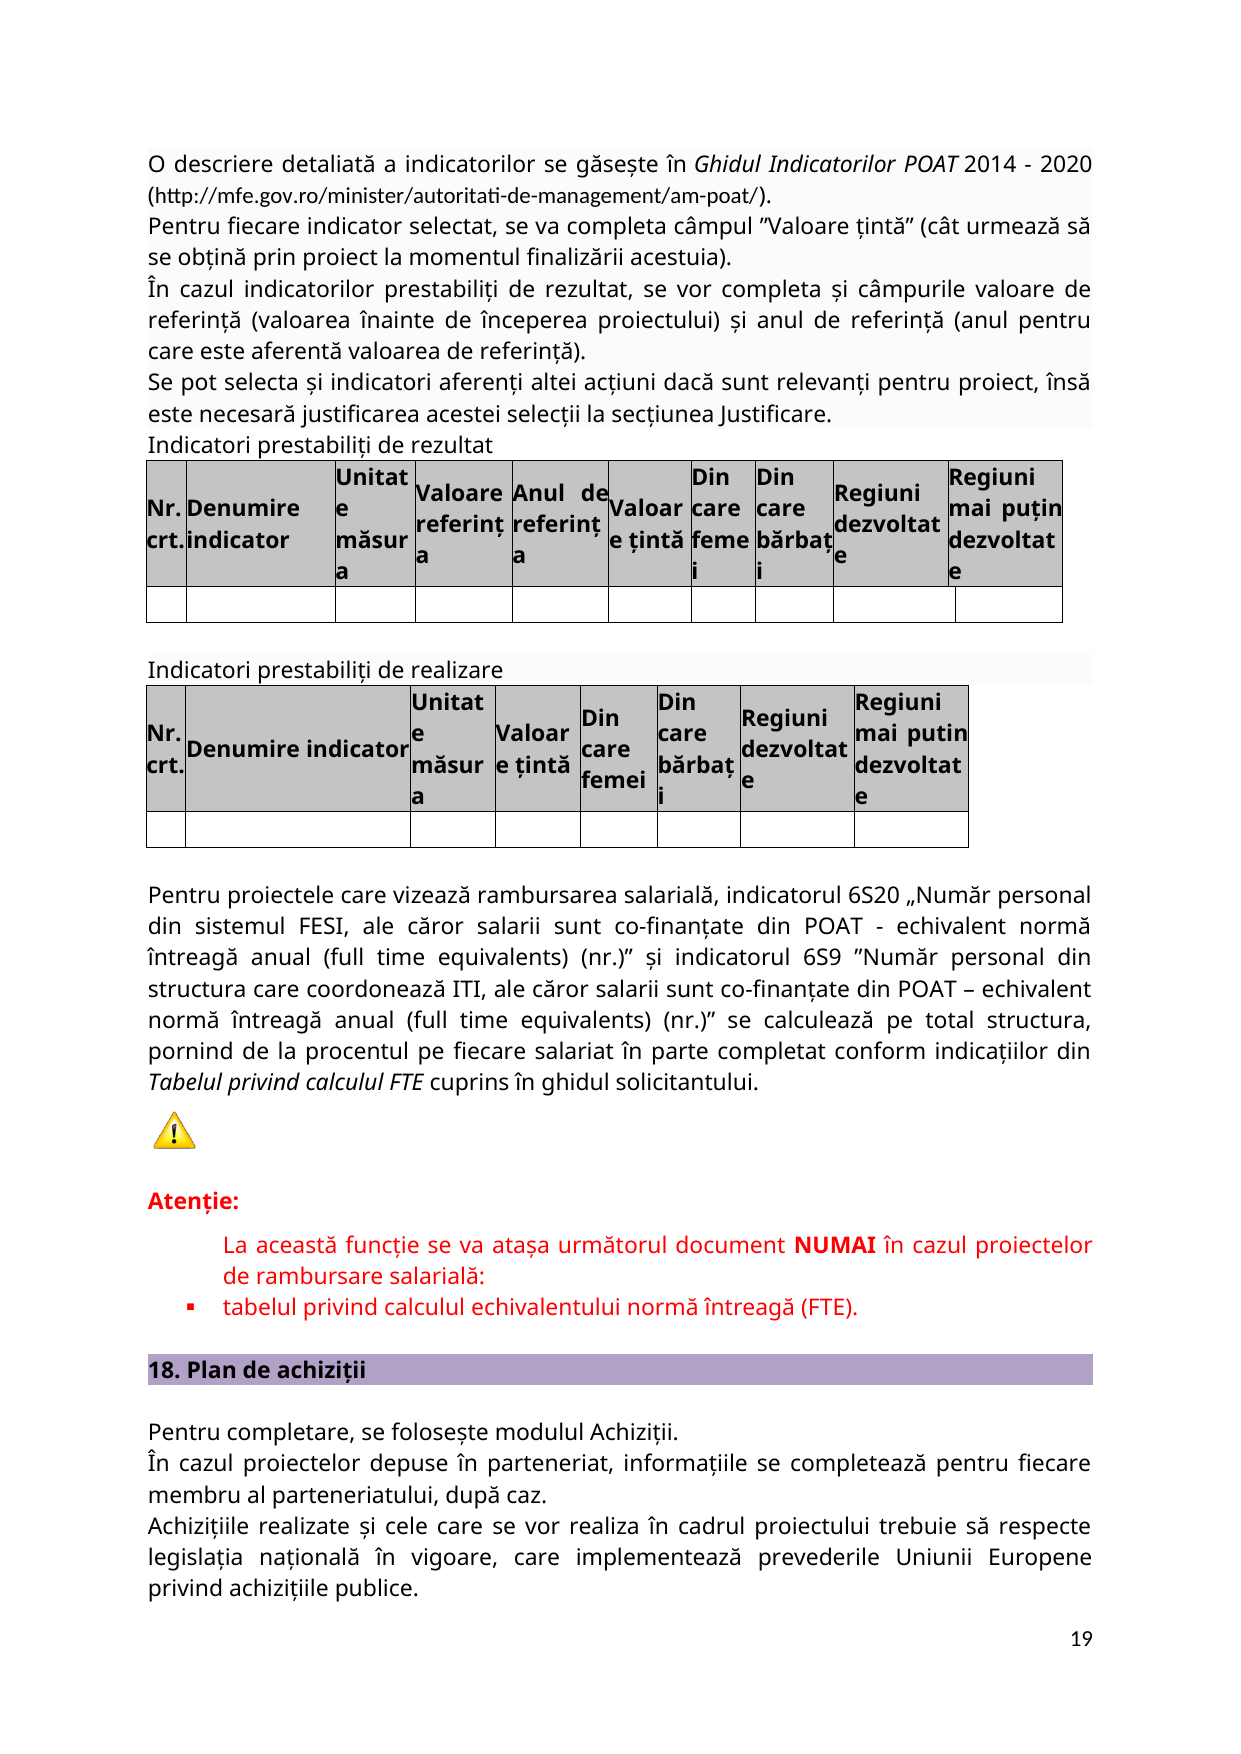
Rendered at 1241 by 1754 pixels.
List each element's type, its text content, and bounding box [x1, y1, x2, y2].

table_cell [416, 587, 512, 622]
table_header Din care femei [581, 686, 657, 811]
table_cell [741, 812, 854, 847]
table_header Din care bărbați [658, 686, 740, 811]
text Pentru proiectele care vizează rambursarea salarială, indicatorul 6S20 „Număr personal din sistemul FESI, ale căror salarii sunt co-finanțate din POAT - echivalent normă întreagă anual (full time equivalents) (nr.)” și indicatorul 6S9 ”Număr personal din structura care coordonează ITI, ale căror salarii sunt co-finanțate din POAT – echivalent normă întreagă anual (full time equivalents) (nr.)” se calculează pe total structura, pornind de la procentul pe fiecare salariat în parte completat conform indicațiilor din Tabelul privind calculul FTE cuprins în ghidul solicitantului. [148, 879, 1093, 1098]
table_header Regiuni dezvoltate [834, 461, 948, 586]
table_header Anul de referința [513, 461, 608, 586]
text În cazul proiectelor depuse în parteneriat, informațiile se completează pentru fiecare membru al parteneriatului, după caz. [148, 1447, 1093, 1510]
list tabelul privind calculul echivalentului normă întreagă (FTE). [185, 1291, 1093, 1322]
table_cell [496, 812, 580, 847]
table_header Regiuni mai puțin dezvoltate [949, 461, 1062, 586]
table_header Regiuni mai putin dezvoltate [855, 686, 968, 811]
table_cell [756, 587, 833, 622]
table_cell [187, 587, 335, 622]
table_header Unitate măsura [411, 686, 495, 811]
text Indicatori prestabiliți de realizare [148, 654, 1093, 685]
text Pentru completare, se folosește modulul Achiziții. [148, 1416, 1093, 1447]
table_cell [147, 587, 186, 622]
table_cell [834, 587, 955, 622]
picture [147, 1104, 201, 1157]
table_header Nr. crt. [147, 686, 185, 811]
table_header Regiuni dezvoltate [741, 686, 854, 811]
table_header Din care bărbați [756, 461, 833, 586]
text La această funcție se va atașa următorul document NUMAI în cazul proiectelor de rambursare salarială: [223, 1229, 1093, 1291]
table_header Din care femei [692, 461, 755, 586]
text Achiziţiile realizate şi cele care se vor realiza în cadrul proiectului trebuie să respecte legislaţia naţională în vigoare, care implementează prevederile Uniunii Europene privind achiziţiile publice. [148, 1510, 1093, 1604]
table_cell [336, 587, 415, 622]
table_header Unitate măsura [336, 461, 415, 586]
table_header Nr. crt. [147, 461, 186, 586]
table_header Valoare referința [416, 461, 512, 586]
table_header Valoare țintă [609, 461, 691, 586]
table_cell [581, 812, 657, 847]
table_cell [609, 587, 691, 622]
table_cell [855, 812, 968, 847]
text Pentru fiecare indicator selectat, se va completa câmpul ”Valoare țintă” (cât urmează să se obțină prin proiect la momentul finalizării acestuia). [148, 210, 1093, 273]
table_header Denumire indicator [187, 461, 335, 586]
text În cazul indicatorilor prestabiliți de rezultat, se vor completa și câmpurile valoare de referință (valoarea înainte de începerea proiectului) și anul de referință (anul pentru care este aferentă valoarea de referință). [148, 273, 1093, 366]
table_cell [186, 812, 410, 847]
table_cell [513, 587, 608, 622]
table_cell [411, 812, 495, 847]
table_header Valoare țintă [496, 686, 580, 811]
text Se pot selecta și indicatori aferenți altei acțiuni dacă sunt relevanți pentru proiect, însă este necesară justificarea acestei selecții la secțiunea Justificare. [148, 366, 1093, 429]
table_cell [658, 812, 740, 847]
table_cell [956, 587, 1062, 622]
table_cell [147, 812, 185, 847]
subtitle 18. Plan de achiziții [148, 1354, 1093, 1385]
table_header Denumire indicator [186, 686, 410, 811]
text Indicatori prestabiliți de rezultat [148, 429, 1093, 460]
table_cell [692, 587, 755, 622]
text Atenție: [148, 1185, 1093, 1216]
text O descriere detaliată a indicatorilor se găsește în Ghidul Indicatorilor POAT 2014 - 2020 (http://mfe.gov.ro/minister/autoritati-de-management/am-poat/). [148, 148, 1093, 210]
